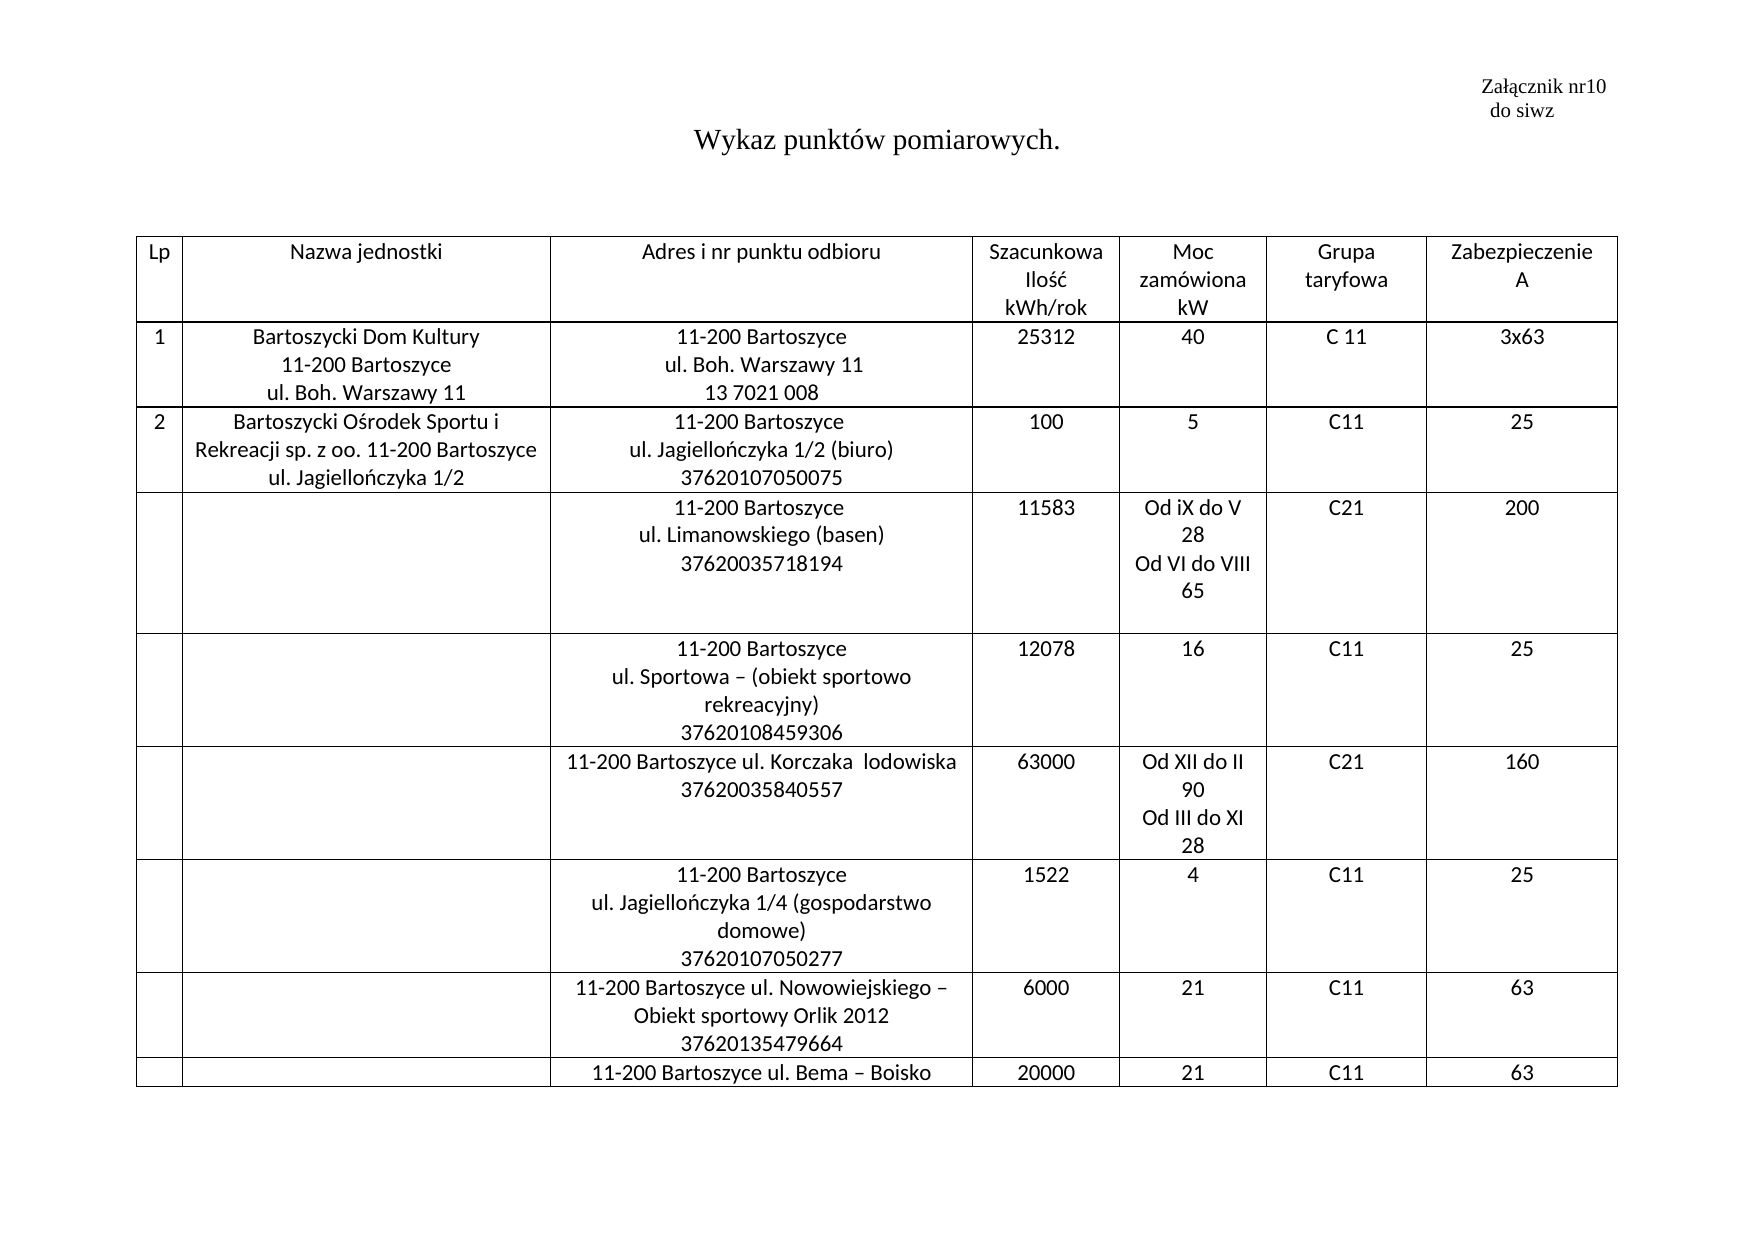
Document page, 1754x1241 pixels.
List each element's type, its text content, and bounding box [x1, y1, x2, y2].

table_cell 40 [1120, 323, 1266, 406]
table_header Nazwa jednostki [183, 237, 550, 321]
table_cell 21 [1120, 1058, 1266, 1086]
table_cell 11-200 Bartoszyce ul. Boh. Warszawy 11 13 7021 008 [551, 323, 972, 406]
table_cell 11-200 Bartoszyce ul. Korczaka lodowiska 37620035840557 [551, 747, 972, 859]
table_cell C11 [1267, 634, 1426, 746]
table_cell 63000 [973, 747, 1119, 859]
table_header Adres i nr punktu odbioru [551, 237, 972, 321]
table_cell 1522 [973, 860, 1119, 972]
table_header Moc zamówiona kW [1120, 237, 1266, 321]
table_cell Bartoszycki Dom Kultury 11-200 Bartoszyce ul. Boh. Warszawy 11 [183, 323, 550, 406]
table_cell [137, 860, 182, 972]
table_cell 25 [1427, 634, 1617, 746]
table_cell 11-200 Bartoszyce ul. Sportowa – (obiekt sportowo rekreacyjny) 37620108459306 [551, 634, 972, 746]
table_cell Od iX do V 28 Od VI do VIII 65 [1120, 493, 1266, 633]
table_cell C 11 [1267, 323, 1426, 406]
table_cell 11-200 Bartoszyce ul. Nowowiejskiego – Obiekt sportowy Orlik 2012 37620135479664 [551, 973, 972, 1057]
table_cell [183, 1058, 550, 1086]
table_cell C11 [1267, 973, 1426, 1057]
table_cell 200 [1427, 493, 1617, 633]
table_cell [183, 493, 550, 633]
table_cell 25 [1427, 408, 1617, 492]
table_cell 11-200 Bartoszyce ul. Jagiellończyka 1/2 (biuro) 37620107050075 [551, 408, 972, 492]
table_cell 16 [1120, 634, 1266, 746]
table_cell 11-200 Bartoszyce ul. Limanowskiego (basen) 37620035718194 [551, 493, 972, 633]
table_cell 2 [137, 408, 182, 492]
table_header Lp [137, 237, 182, 321]
table_cell [183, 973, 550, 1057]
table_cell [551, 1058, 972, 1086]
table_cell 63 [1427, 973, 1617, 1057]
table_cell Bartoszycki Ośrodek Sportu i Rekreacji sp. z oo. 11-200 Bartoszyce ul. Jagiellończyka 1/2 [183, 408, 550, 492]
table_cell 21 [1120, 973, 1266, 1057]
table_cell [183, 860, 550, 972]
table_cell 11583 [973, 493, 1119, 633]
table_cell C11 [1267, 408, 1426, 492]
table_cell C11 [1267, 860, 1426, 972]
table_cell 11-200 Bartoszyce ul. Jagiellończyka 1/4 (gospodarstwo domowe) 37620107050277 [551, 860, 972, 972]
table_cell 5 [1120, 408, 1266, 492]
table_cell 6000 [973, 973, 1119, 1057]
table_header Grupa taryfowa [1267, 237, 1426, 321]
table_cell 25 [1427, 860, 1617, 972]
table_cell 100 [973, 408, 1119, 492]
table_cell 12078 [973, 634, 1119, 746]
table_header Zabezpieczenie A [1427, 237, 1617, 321]
table_cell C21 [1267, 493, 1426, 633]
table_cell [137, 634, 182, 746]
table_cell [137, 1058, 182, 1086]
table_cell [183, 634, 550, 746]
table_cell 25312 [973, 323, 1119, 406]
table_cell C21 [1267, 747, 1426, 859]
table_cell [137, 493, 182, 633]
table_cell C11 [1267, 1058, 1426, 1086]
table_cell 63 [1427, 1058, 1617, 1086]
table_cell 4 [1120, 860, 1266, 972]
table_cell 160 [1427, 747, 1617, 859]
table_cell 1 [137, 323, 182, 406]
table_cell [137, 973, 182, 1057]
table_header Szacunkowa Ilość kWh/rok [973, 237, 1119, 321]
table_cell Od XII do II 90 Od III do XI 28 [1120, 747, 1266, 859]
table_cell [183, 747, 550, 859]
table_cell 3x63 [1427, 323, 1617, 406]
table_cell [137, 747, 182, 859]
table_cell 20000 [973, 1058, 1119, 1086]
